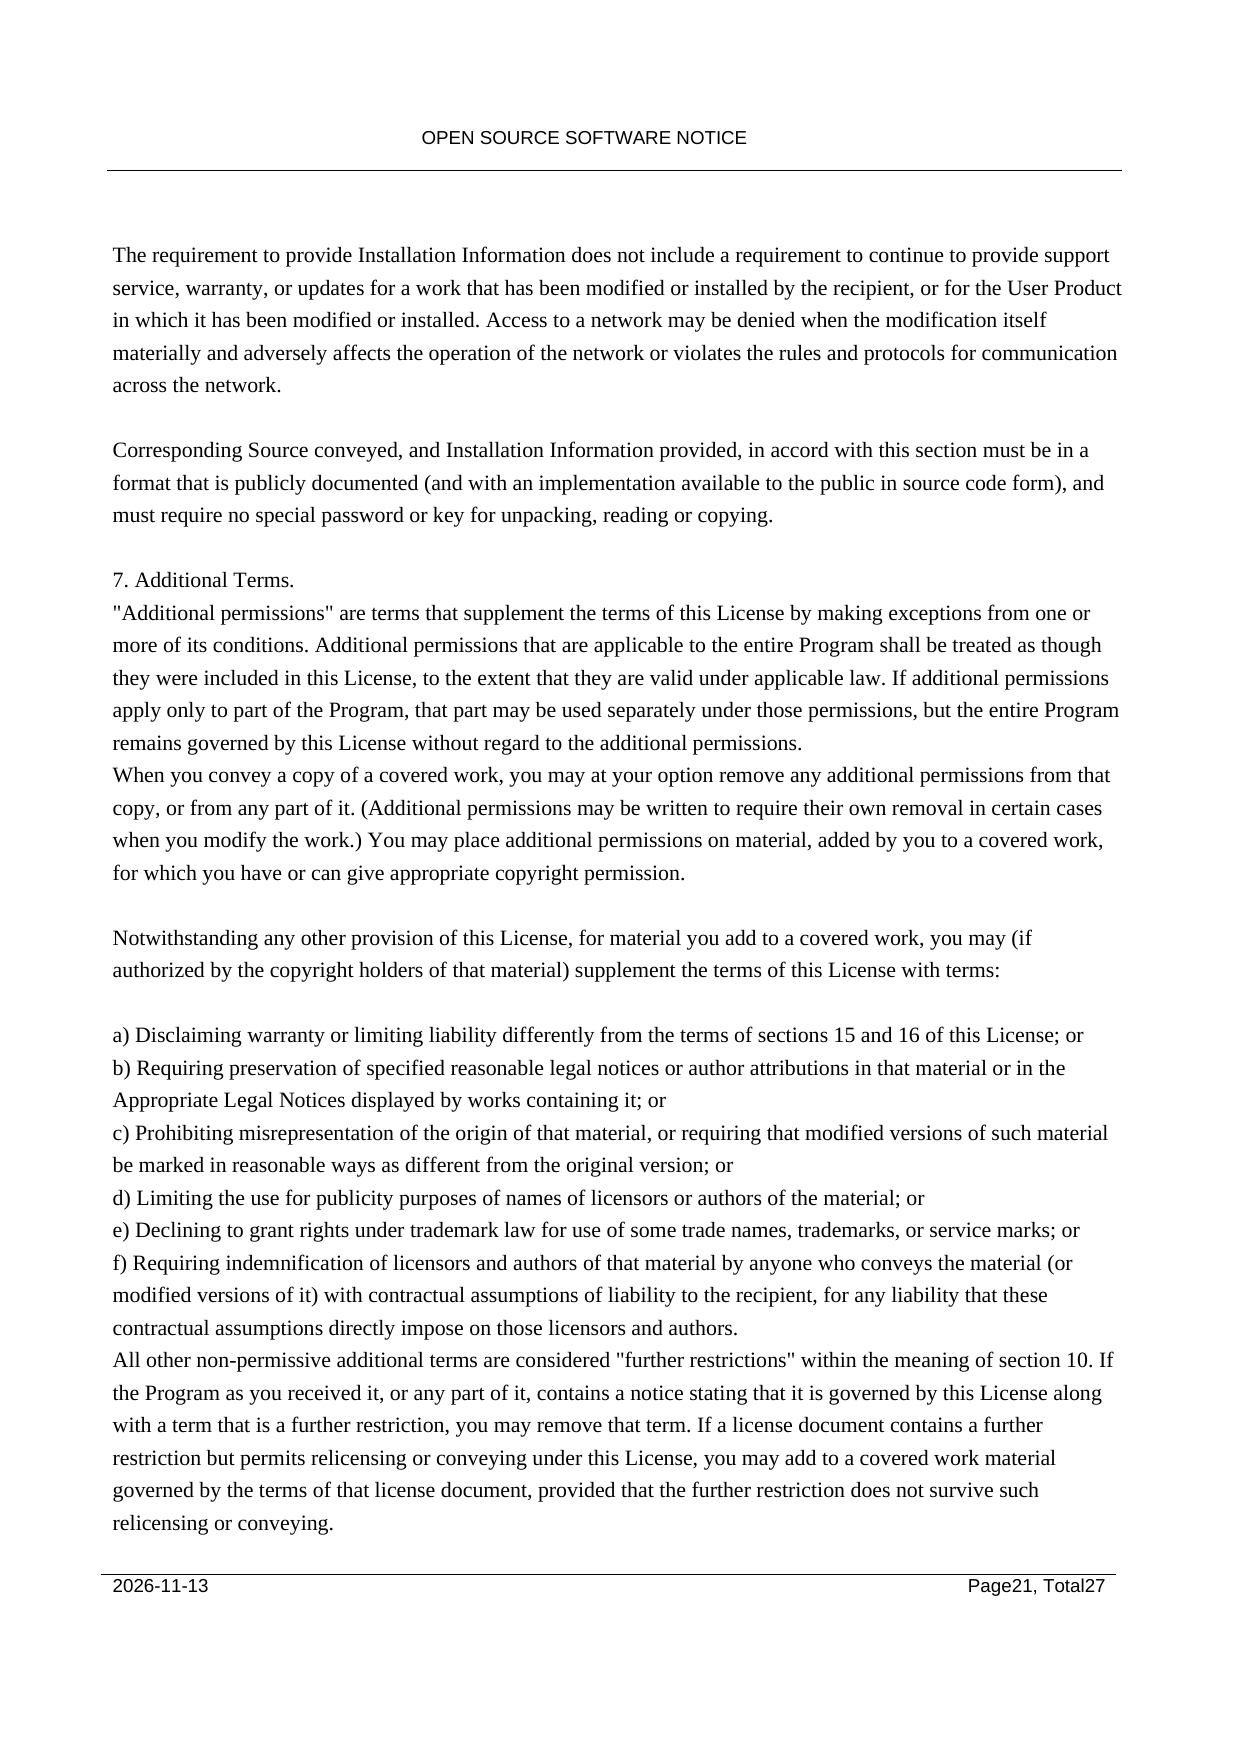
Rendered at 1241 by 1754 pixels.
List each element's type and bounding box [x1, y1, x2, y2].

text [112, 206, 1128, 1539]
